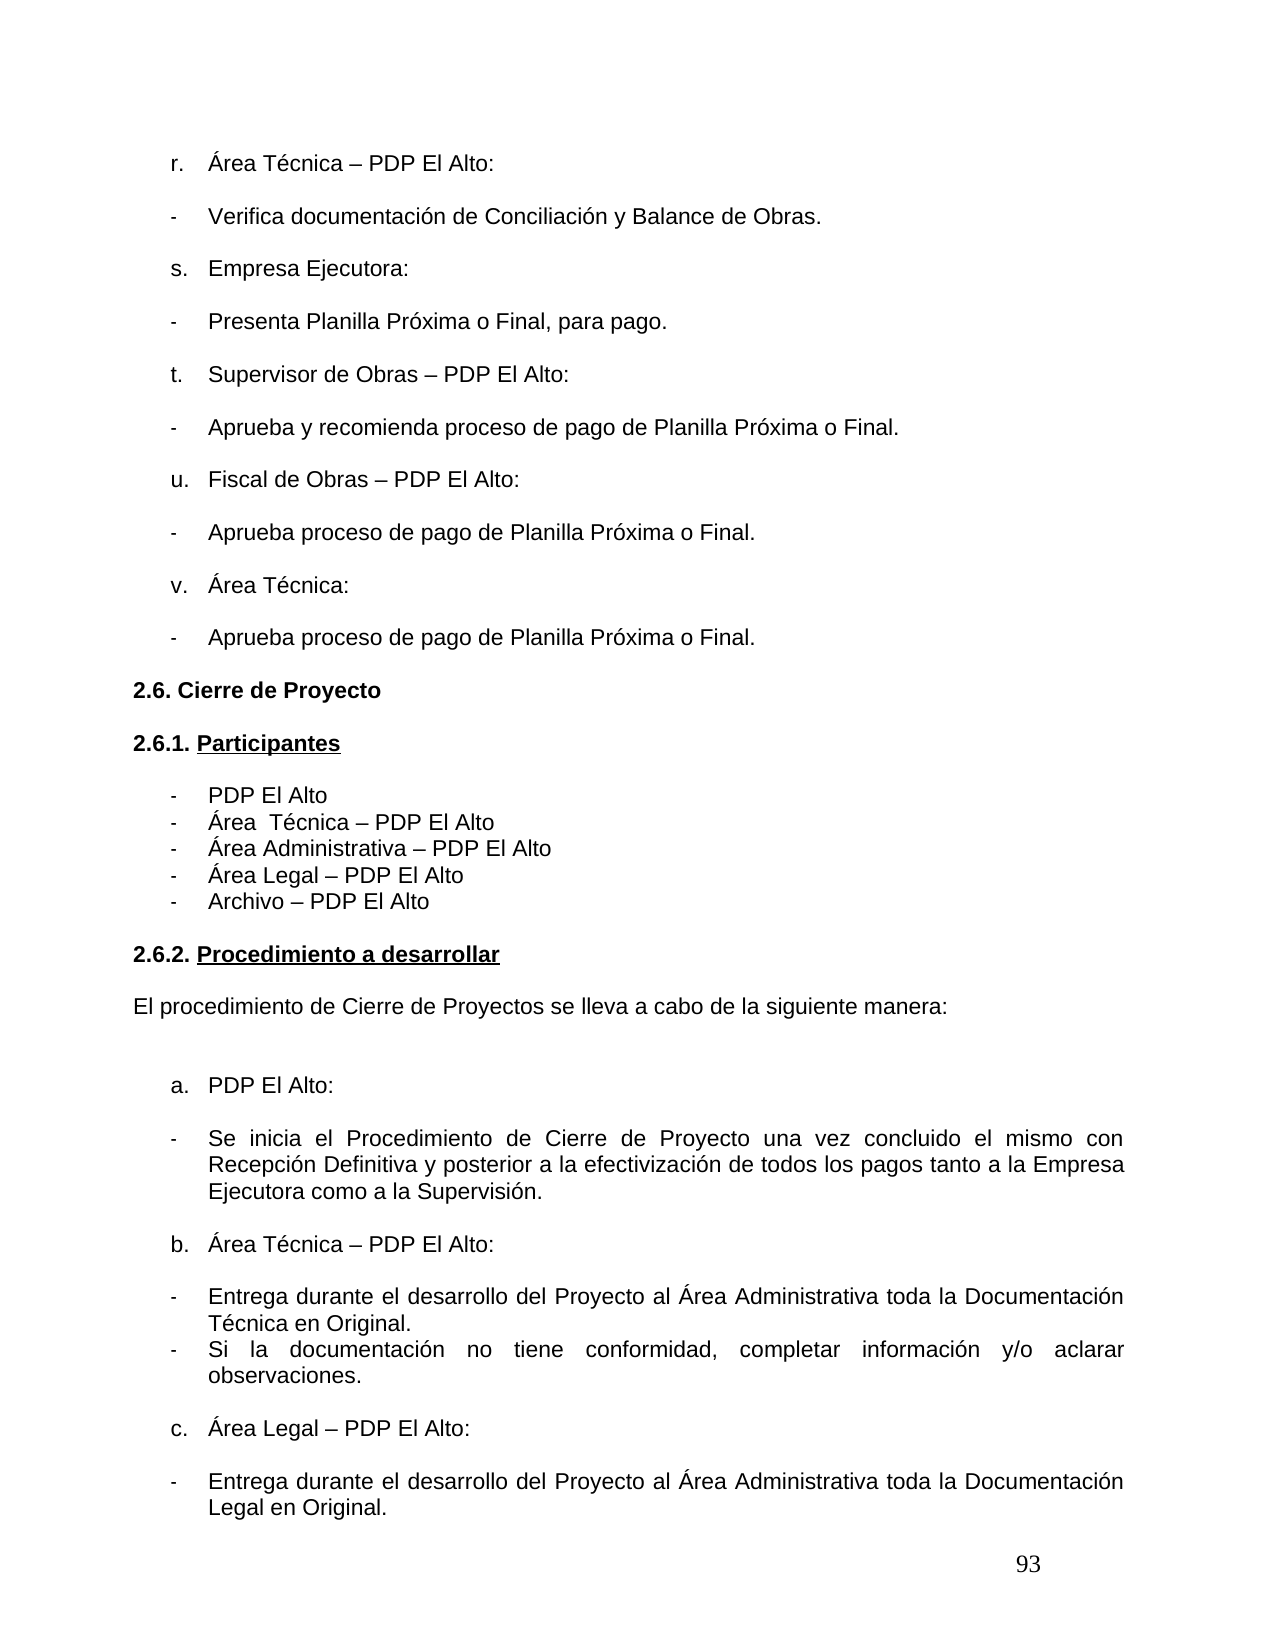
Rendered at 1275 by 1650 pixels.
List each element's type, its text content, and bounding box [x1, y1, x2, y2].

list Área Técnica – PDP El Alto [170, 809, 1125, 835]
list Aprueba proceso de pago de Planilla Próxima o Final. [170, 519, 1125, 545]
text 2.6. Cierre de Proyecto [133, 677, 1125, 703]
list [170, 1336, 1125, 1389]
list PDP El Alto [170, 782, 1125, 809]
list Área Legal – PDP El Alto: [170, 1415, 1125, 1441]
list Área Técnica – PDP El Alto: [170, 150, 1125, 176]
list Área Legal – PDP El Alto [170, 862, 1125, 888]
list Aprueba y recomienda proceso de pago de Planilla Próxima o Final. [170, 413, 1125, 440]
text El procedimiento de Cierre de Proyectos se lleva a cabo de la siguiente manera: [133, 993, 1125, 1020]
list Empresa Ejecutora: [170, 255, 1125, 282]
list Fiscal de Obras – PDP El Alto: [170, 466, 1125, 493]
list Área Técnica: [170, 572, 1125, 598]
list Aprueba proceso de pago de Planilla Próxima o Final. [170, 624, 1125, 651]
list Entrega durante el desarrollo del Proyecto al Área Administrativa toda la Documentación Legal en Original. [170, 1468, 1125, 1520]
text 2.6.2. Procedimiento a desarrollar [133, 941, 1125, 967]
list Se inicia el Procedimiento de Cierre de Proyecto una vez concluido el mismo con Recepción Definitiva y posterior a la efectivización de todos los pagos tanto a la Empresa Ejecutora como a la Supervisión. [170, 1125, 1125, 1204]
list Área Administrativa – PDP El Alto [170, 835, 1125, 862]
list Presenta Planilla Próxima o Final, para pago. [170, 308, 1125, 334]
list Verifica documentación de Conciliación y Balance de Obras. [170, 203, 1125, 229]
list Archivo – PDP El Alto [170, 888, 1125, 914]
list Entrega durante el desarrollo del Proyecto al Área Administrativa toda la Documentación Técnica en Original. [170, 1283, 1125, 1336]
list Supervisor de Obras – PDP El Alto: [170, 361, 1125, 387]
list Área Técnica – PDP El Alto: [170, 1231, 1125, 1257]
text 2.6.1. Participantes [133, 730, 1125, 756]
list PDP El Alto: [170, 1072, 1125, 1099]
